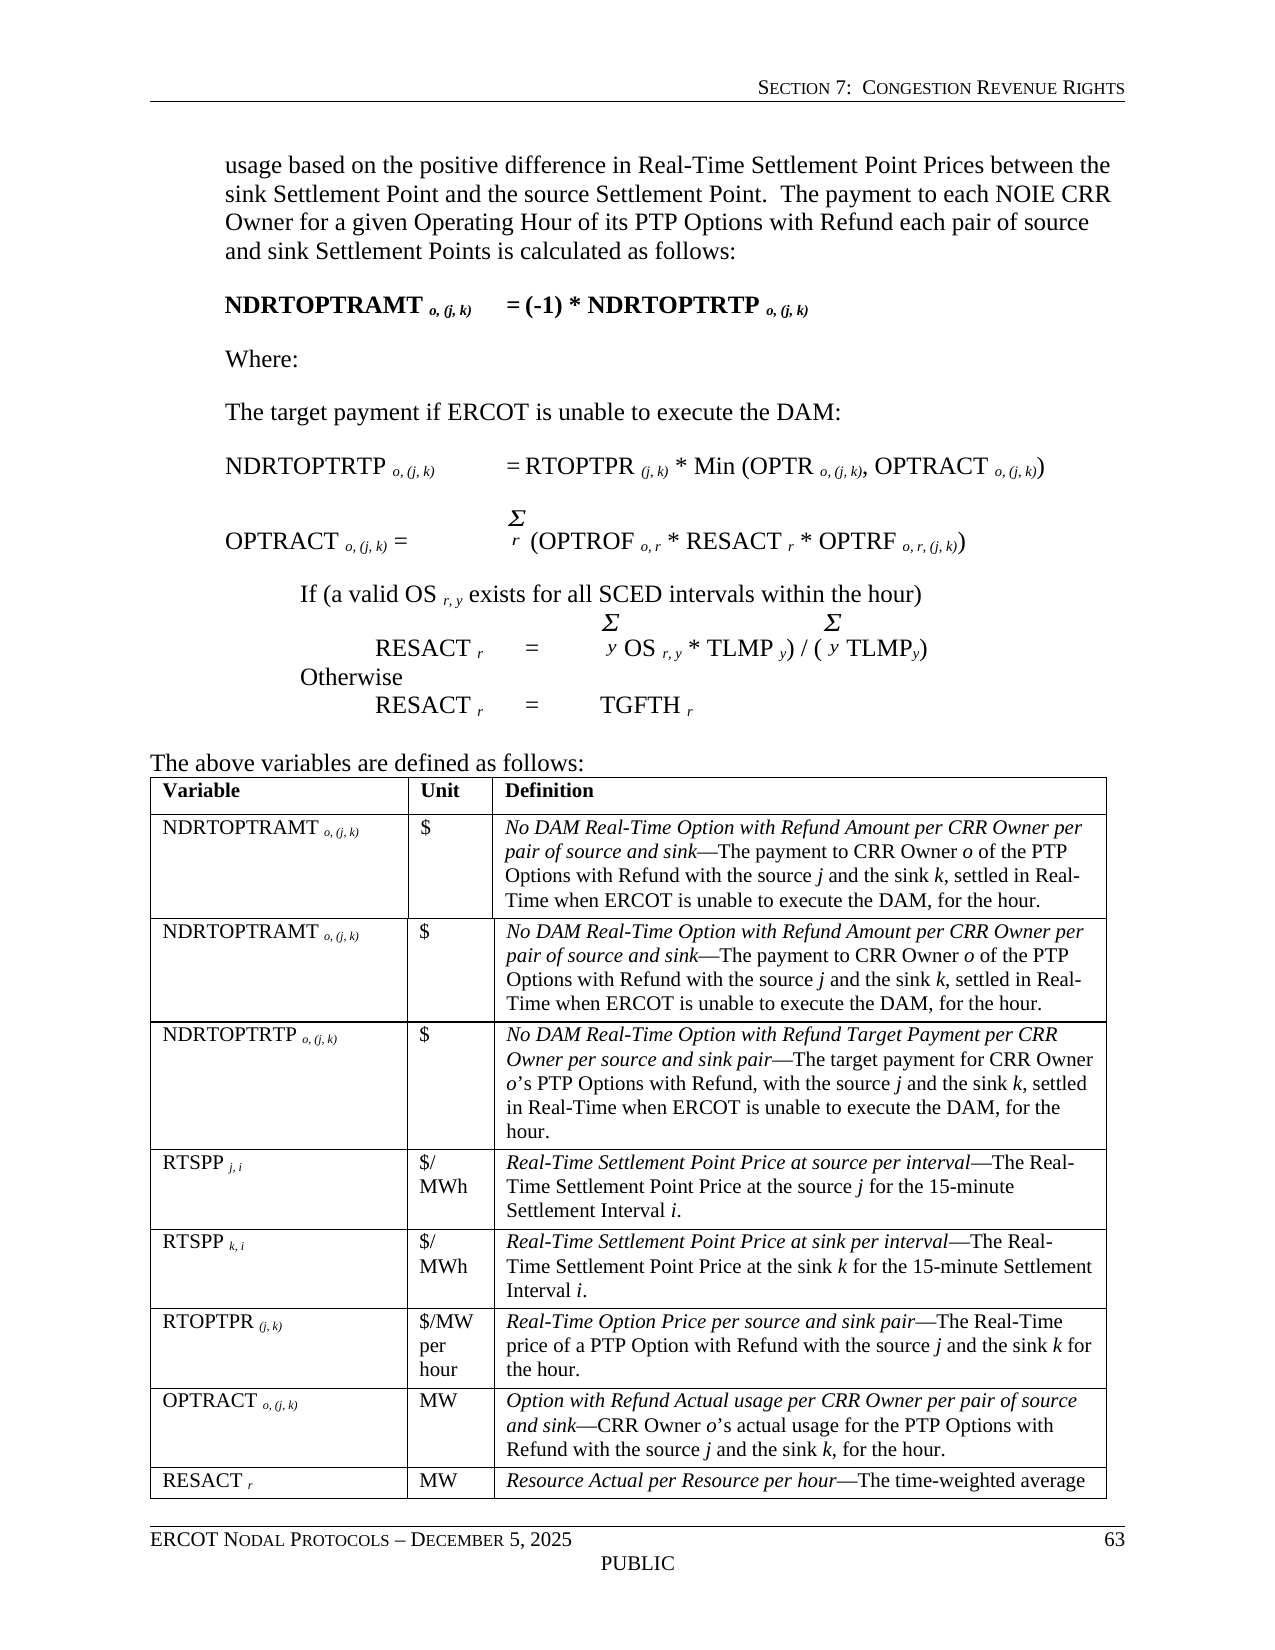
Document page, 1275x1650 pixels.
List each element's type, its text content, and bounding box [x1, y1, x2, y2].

table_cell MW [408, 1468, 494, 1498]
table_cell No DAM Real-Time Option with Refund Target Payment per CRR Owner per source and sink pair—The target payment for CRR Owner o’s PTP Options with Refund, with the source j and the sink k, settled in Real-Time when ERCOT is unable to execute the DAM, for the hour. [495, 1023, 1106, 1149]
table_cell $ [408, 1023, 494, 1149]
table_cell $ [409, 815, 492, 918]
text NDRTOPTRAMT o, (j, k) = (-1) * NDRTOPTRTP o, (j, k) [224, 290, 1125, 319]
text Where: [150, 344, 1125, 372]
text The above variables are defined as follows: [150, 748, 1125, 777]
text RESACT r = OS r, y * TLMP y) / (TLMPy) [150, 608, 1125, 662]
table_cell No DAM Real-Time Option with Refund Amount per CRR Owner per pair of source and sink—The payment to CRR Owner o of the PTP Options with Refund with the source j and the sink k, settled in Real-Time when ERCOT is unable to execute the DAM, for the hour. [493, 815, 1106, 918]
text OPTRACT o, (j, k) = (OPTROF o, r * RESACT r * OPTRF o, r, (j, k)) [225, 505, 1125, 554]
table_header Variable [151, 778, 408, 814]
table_cell No DAM Real-Time Option with Refund Amount per CRR Owner per pair of source and sink—The payment to CRR Owner o of the PTP Options with Refund with the source j and the sink k, settled in Real-Time when ERCOT is unable to execute the DAM, for the hour. [495, 919, 1106, 1021]
text NDRTOPTRTP o, (j, k) = RTOPTPR (j, k) * Min (OPTR o, (j, k), OPTRACT o, (j, k)) [225, 451, 1125, 480]
table_cell Real-Time Settlement Point Price at source per interval—The Real-Time Settlement Point Price at the source j for the 15-minute Settlement Interval i. [495, 1150, 1106, 1228]
table_cell RTSPP j, i [151, 1150, 407, 1228]
table_cell Real-Time Option Price per source and sink pair—The Real-Time price of a PTP Option with Refund with the source j and the sink k for the hour. [495, 1309, 1106, 1387]
table_cell $ [408, 919, 494, 1021]
table_cell NDRTOPTRTP o, (j, k) [151, 1023, 407, 1149]
table_cell MW [408, 1389, 494, 1467]
table_cell RESACT r [151, 1468, 407, 1498]
table_cell $/MW per hour [408, 1309, 494, 1387]
table_header Unit [409, 778, 492, 814]
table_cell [495, 1468, 1106, 1498]
table_header Definition [493, 778, 1106, 814]
text Otherwise [225, 662, 1125, 690]
table_cell RTSPP k, i [151, 1230, 407, 1308]
table_cell $/MWh [408, 1230, 494, 1308]
table_cell Real-Time Settlement Point Price at sink per interval—The Real-Time Settlement Point Price at the sink k for the 15-minute Settlement Interval i. [495, 1230, 1106, 1308]
table_cell NDRTOPTRAMT o, (j, k) [151, 919, 407, 1021]
table_cell NDRTOPTRAMT o, (j, k) [151, 815, 408, 918]
table_cell RTOPTPR (j, k) [151, 1309, 407, 1387]
text RESACT r = TGFTH r [150, 690, 1125, 719]
text The target payment if ERCOT is unable to execute the DAM: [225, 397, 1125, 426]
text If (a valid OS r, y exists for all SCED intervals within the hour) [225, 579, 1125, 608]
table_cell $/MWh [408, 1150, 494, 1228]
table_cell Option with Refund Actual usage per CRR Owner per pair of source and sink—CRR Owner o’s actual usage for the PTP Options with Refund with the source j and the sink k, for the hour. [495, 1389, 1106, 1467]
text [150, 150, 1125, 265]
table_cell OPTRACT o, (j, k) [151, 1389, 407, 1467]
